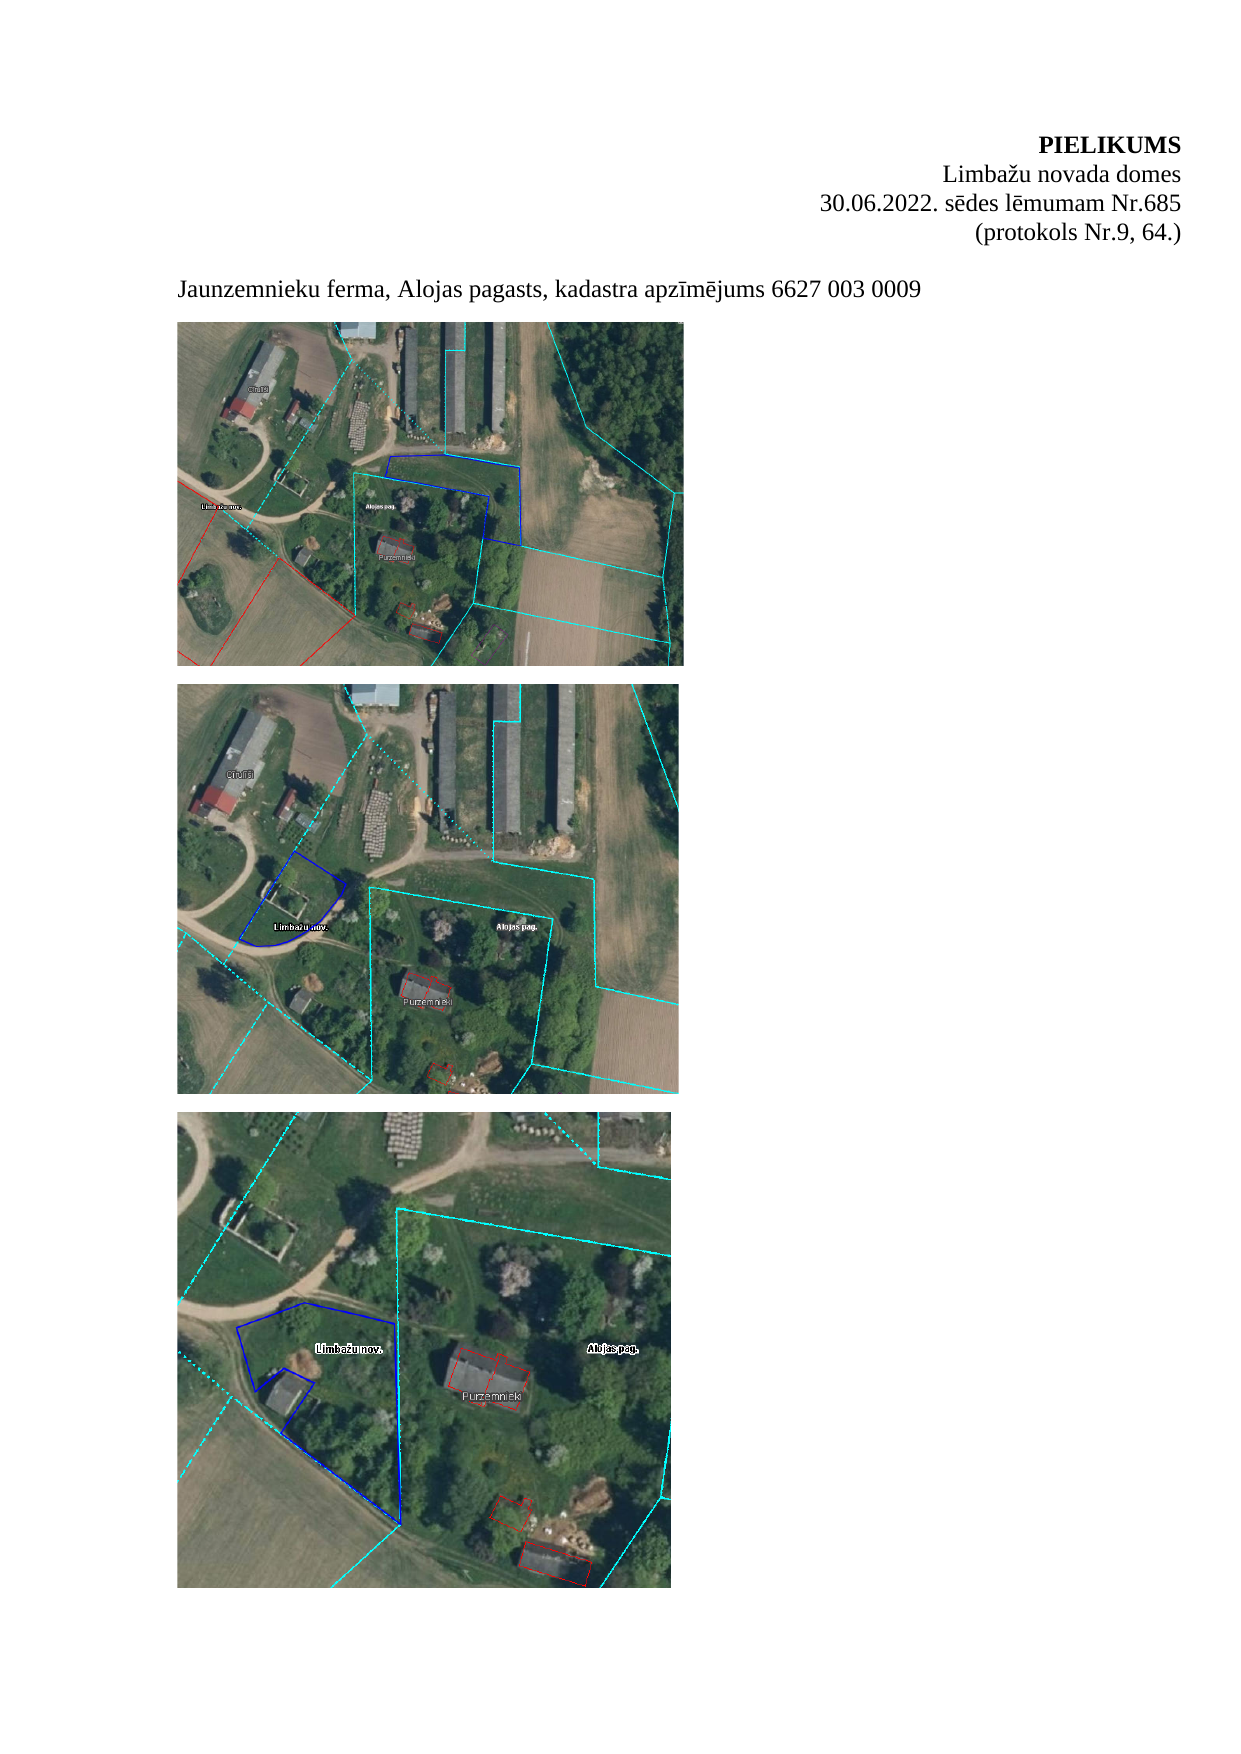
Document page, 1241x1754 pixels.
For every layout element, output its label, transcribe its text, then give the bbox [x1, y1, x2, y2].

text Limbažu novada domes [177, 159, 1181, 188]
picture [177, 684, 679, 1094]
text Jaunzemnieku ferma, Alojas pagasts, kadastra apzīmējums 6627 003 0009 [177, 274, 1181, 303]
picture [177, 322, 684, 666]
text 30.06.2022. sēdes lēmumam Nr.685 [177, 188, 1181, 217]
text PIELIKUMS [177, 131, 1181, 159]
picture [177, 1112, 671, 1588]
text (protokols Nr.9, 64.) [177, 217, 1181, 246]
